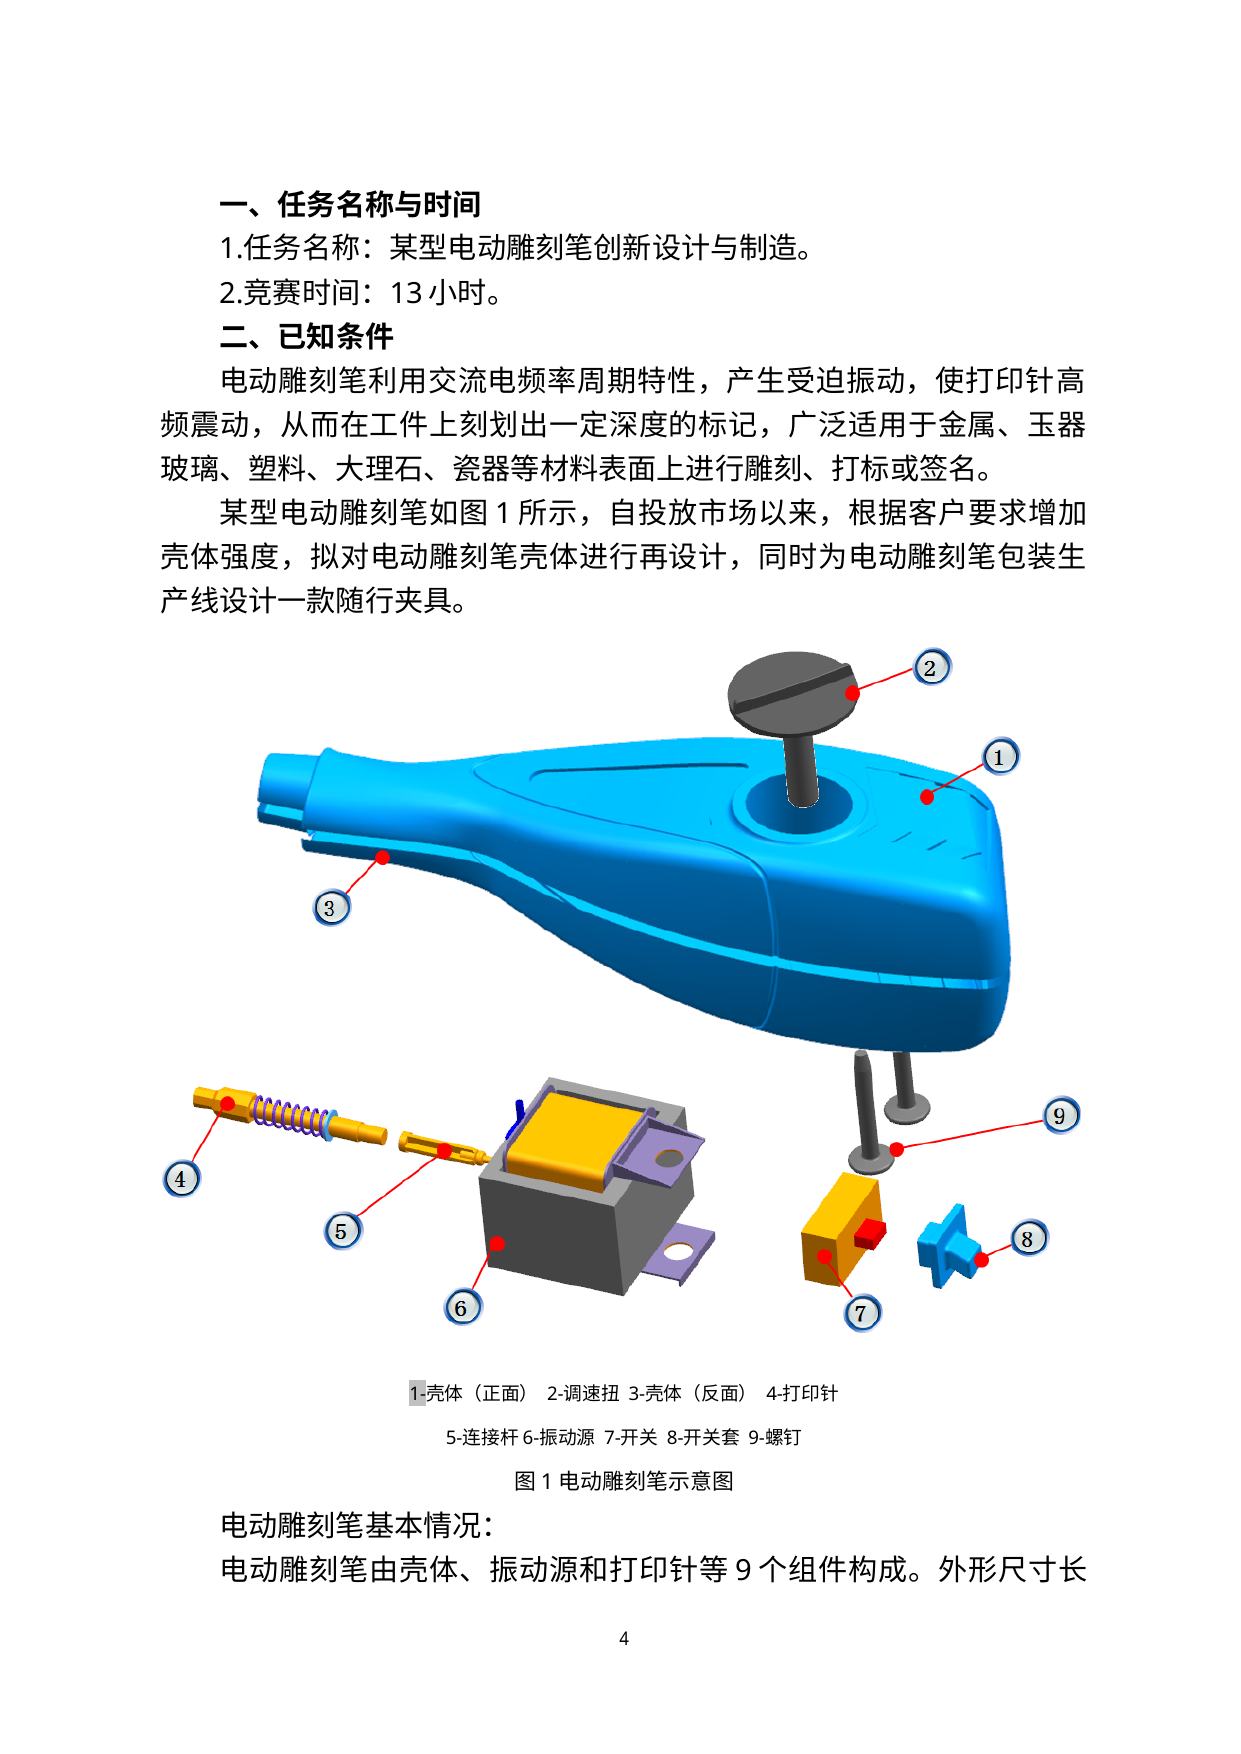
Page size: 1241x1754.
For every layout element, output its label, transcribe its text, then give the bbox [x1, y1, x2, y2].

text 电动雕刻笔基本情况： [161, 1502, 1087, 1546]
text 2.竞赛时间：13小时。 [161, 268, 1087, 312]
text 电动雕刻笔利用交流电频率周期特性，产生受迫振动，使打印针高频震动，从而在工件上刻划出一定深度的标记，广泛适用于金属、玉器、玻璃、塑料、大理石、瓷器等材料表面上进行雕刻、打标或签名。 [161, 356, 1087, 489]
text 某型电动雕刻笔如图1所示，自投放市场以来，根据客户要求增加壳体强度，拟对电动雕刻笔壳体进行再设计，同时为电动雕刻笔包装生产线设计一款随行夹具。 [161, 489, 1087, 621]
picture [159, 629, 1081, 1339]
text 二、已知条件 [161, 312, 1087, 356]
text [161, 1546, 1087, 1590]
text 1.任务名称：某型电动雕刻笔创新设计与制造。 [161, 224, 1087, 268]
text 一、任务名称与时间 [161, 180, 1087, 224]
text 5-连接杆6-振动源 7-开关 8-开关套 9-螺钉 [161, 1414, 1087, 1458]
text 图1 电动雕刻笔示意图 [161, 1458, 1087, 1502]
